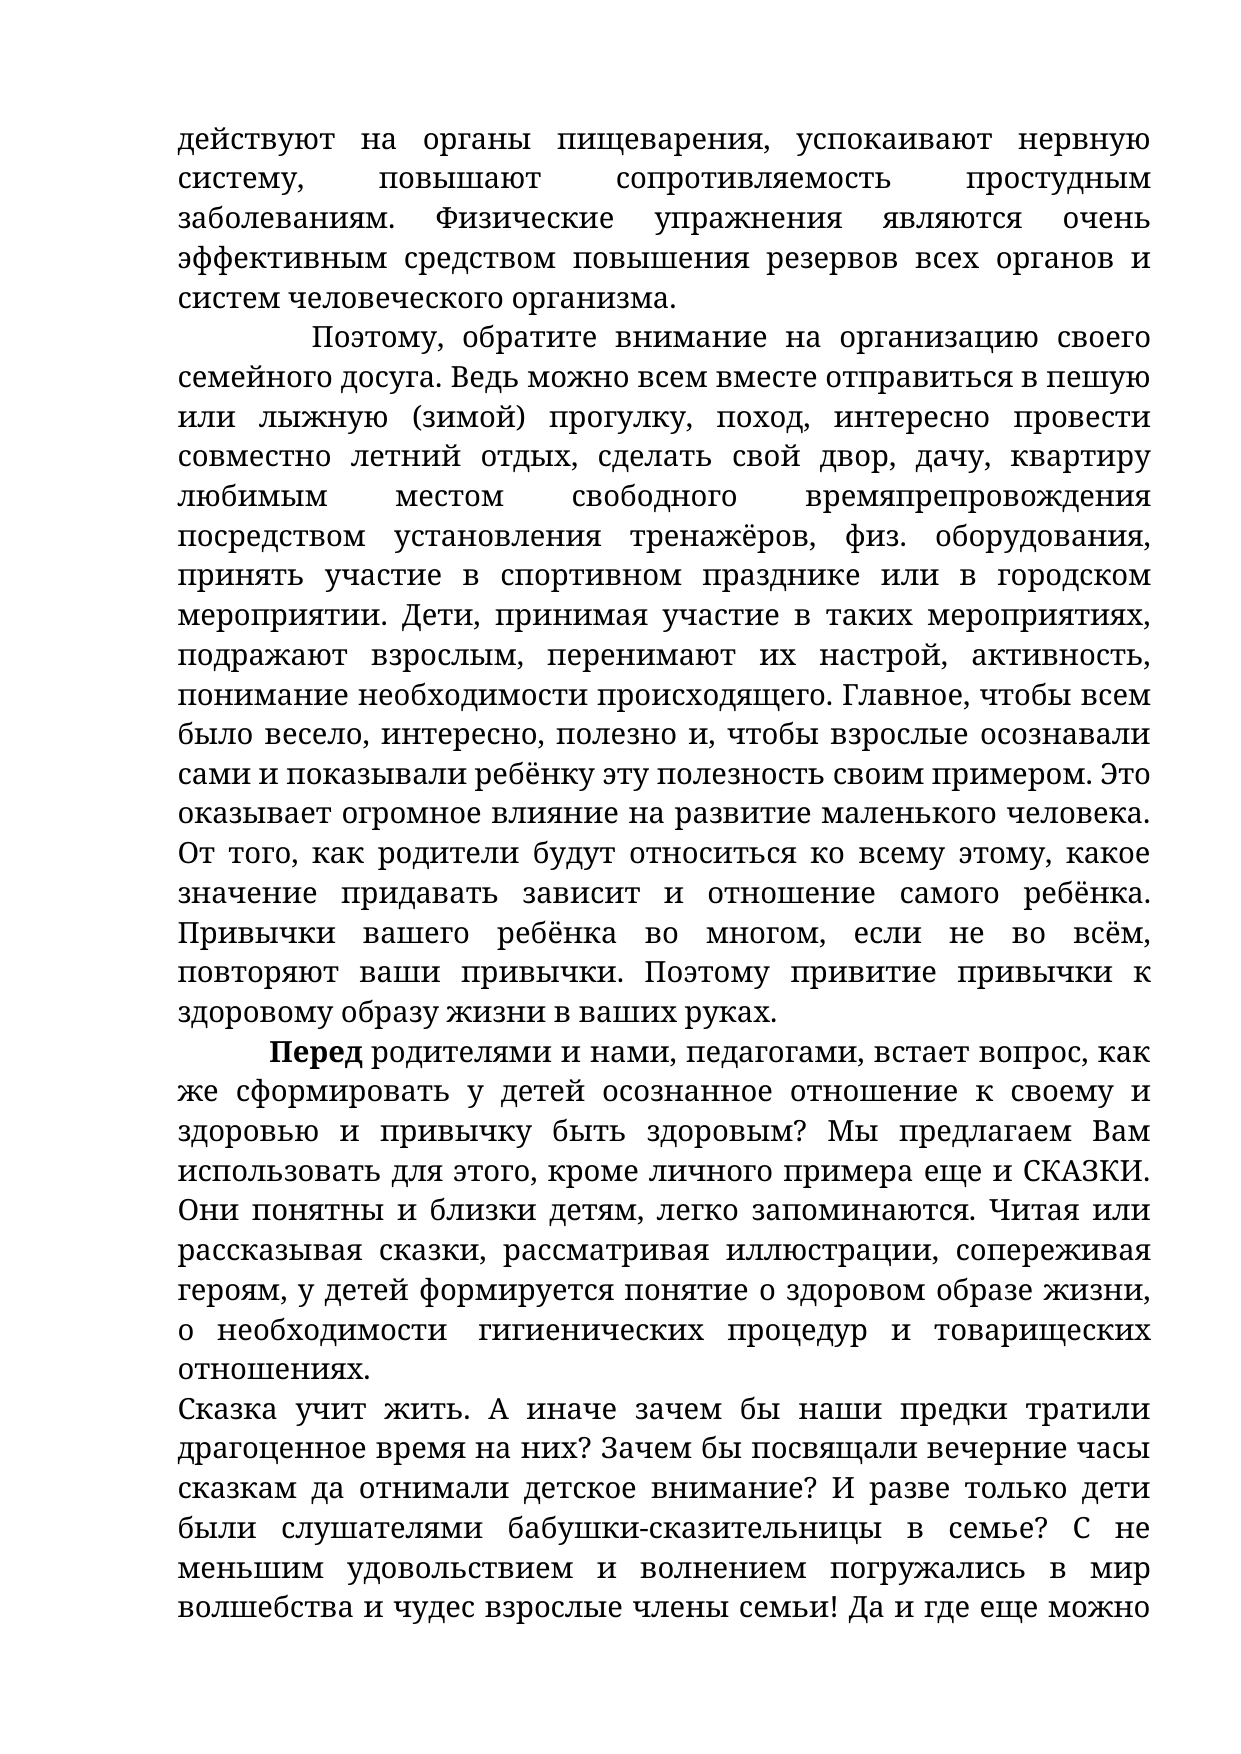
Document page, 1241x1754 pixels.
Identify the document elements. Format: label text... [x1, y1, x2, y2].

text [177, 1388, 1152, 1626]
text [177, 118, 1152, 317]
text Перед родителями и нами, педагогами, встает вопрос, как же сформировать у детей осознанное отношение к своему и здоровью и привычку быть здоровым? Мы предлагаем Вам использовать для этого, кроме личного примера еще и СКАЗКИ. Они понятны и близки детям, легко запоминаются. Читая или рассказывая сказки, рассматривая иллюстрации, сопереживая героям, у детей формируется понятие о здоровом образе жизни, о необходимости гигиенических процедур и товарищеских отношениях. [177, 1031, 1152, 1388]
text Поэтому, обратите внимание на организацию своего семейного досуга. Ведь можно всем вместе отправиться в пешую или лыжную (зимой) прогулку, поход, интересно провести совместно летний отдых, сделать свой двор, дачу, квартиру любимым местом свободного времяпрепровождения посредством установления тренажёров, физ. оборудования, принять участие в спортивном празднике или в городском мероприятии. Дети, принимая участие в таких мероприятиях, подражают взрослым, перенимают их настрой, активность, понимание необходимости происходящего. Главное, чтобы всем было весело, интересно, полезно и, чтобы взрослые осознавали сами и показывали ребёнку эту полезность своим примером. Это оказывает огромное влияние на развитие маленького человека. От того, как родители будут относиться ко всему этому, какое значение придавать зависит и отношение самого ребёнка. Привычки вашего ребёнка во многом, если не во всём, повторяют ваши привычки. Поэтому привитие привычки к здоровому образу жизни в ваших руках. [177, 317, 1152, 1031]
